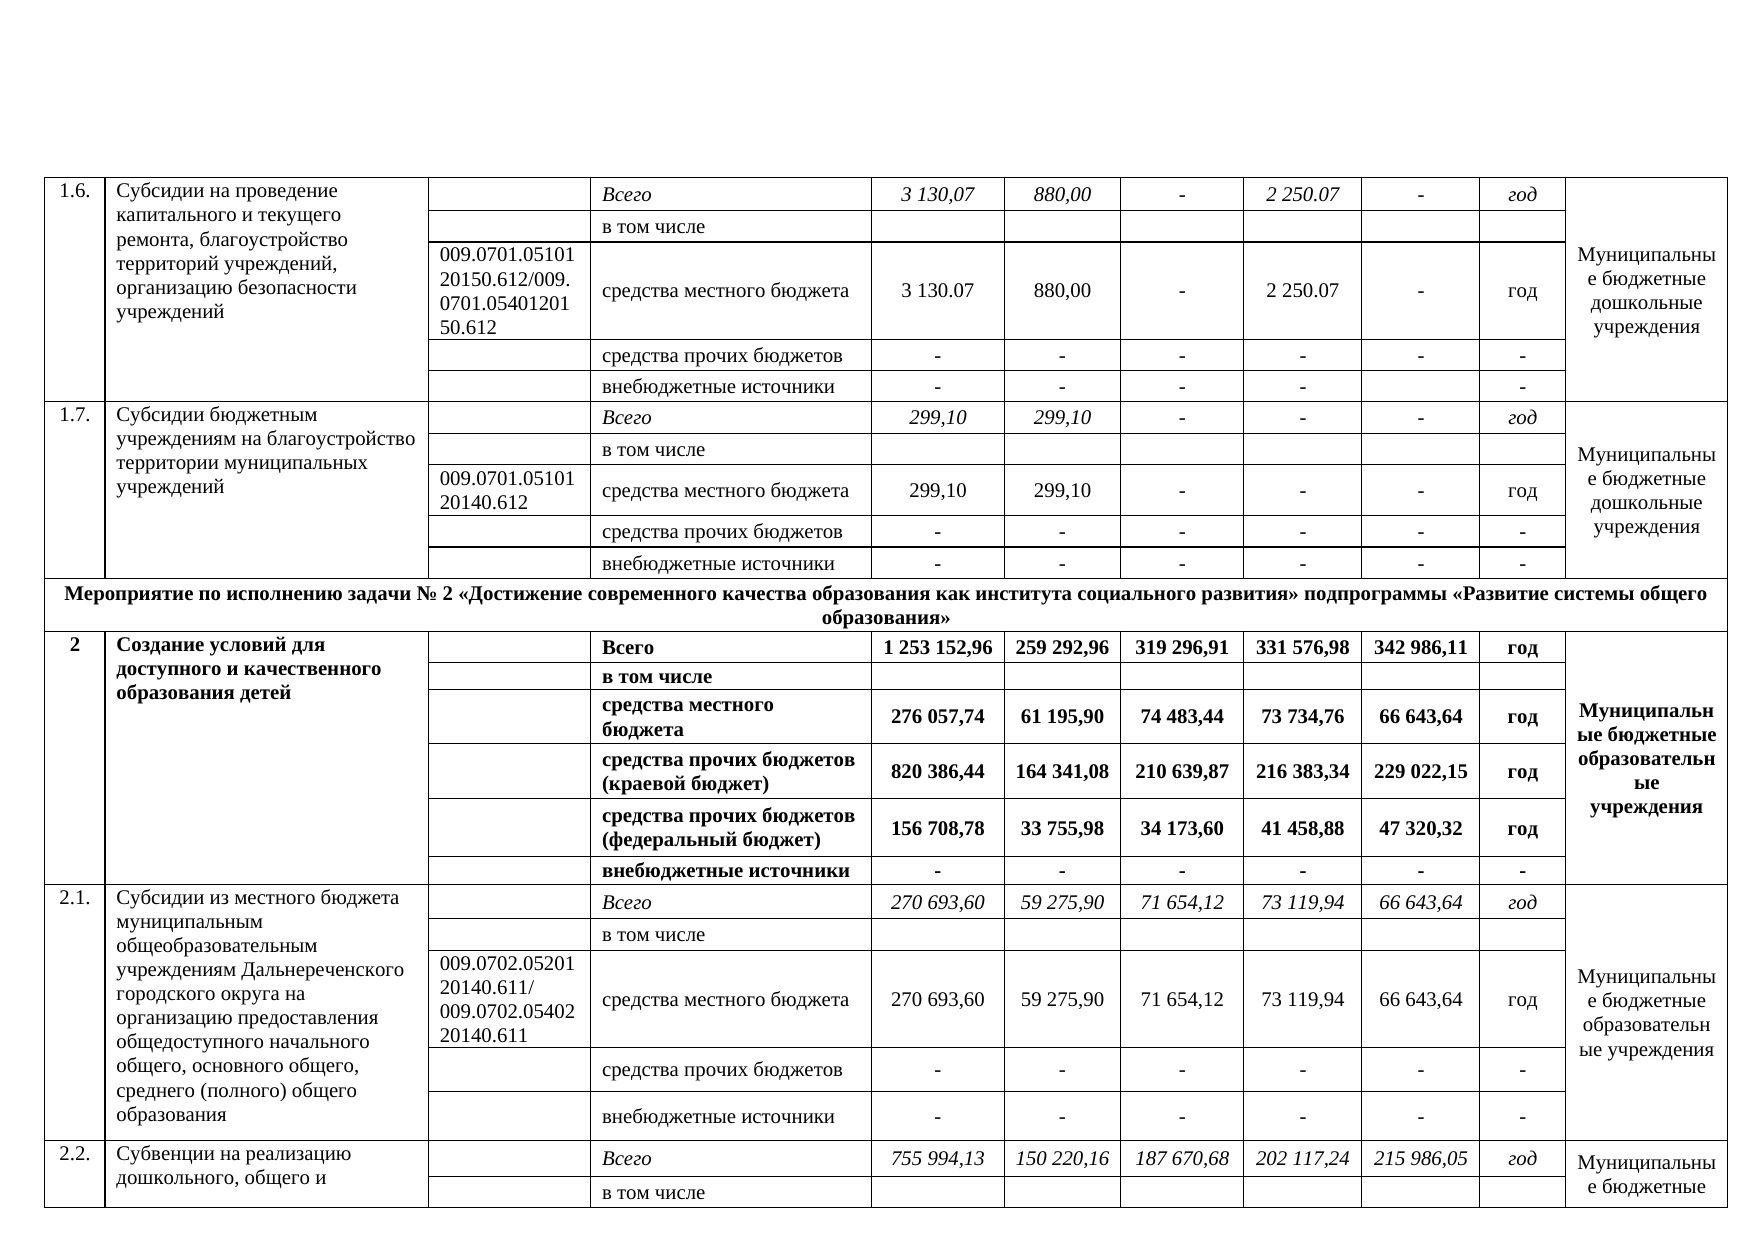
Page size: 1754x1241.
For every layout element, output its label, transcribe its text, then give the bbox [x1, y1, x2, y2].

table_cell [1121, 434, 1243, 464]
table_cell - [1362, 516, 1479, 546]
table_cell 342 986,11 [1362, 632, 1479, 662]
table_cell [429, 632, 590, 662]
table_cell - [1121, 371, 1243, 401]
table_cell [1005, 919, 1120, 949]
table_cell Всего [591, 178, 871, 210]
table_cell - [1121, 1092, 1243, 1140]
table_cell [429, 690, 590, 743]
table_cell 71 654,12 [1121, 951, 1243, 1047]
table_cell - [872, 1092, 1004, 1140]
table_cell год [1480, 951, 1565, 1047]
table_cell 009.0702.0520120140.611/ 009.0702.0540220140.611 [429, 951, 590, 1047]
table_cell Всего [591, 1141, 871, 1176]
table_cell 216 383,34 [1244, 744, 1361, 798]
table_cell 61 195,90 [1005, 690, 1120, 743]
table_cell 331 576,98 [1244, 632, 1361, 662]
table_cell средства местного бюджета [591, 243, 871, 339]
table_cell 3 130,07 [872, 178, 1004, 210]
table_cell - [1121, 857, 1243, 884]
table_cell 2 250.07 [1244, 178, 1361, 210]
table_cell - [1362, 1092, 1479, 1140]
table_cell - [1005, 548, 1120, 578]
table_cell 73 119,94 [1244, 951, 1361, 1047]
table_cell [429, 857, 590, 884]
table_cell 74 483,44 [1121, 690, 1243, 743]
table_cell 299,10 [1005, 465, 1120, 515]
table_cell [1005, 663, 1120, 689]
table_cell 2 [45, 632, 104, 884]
table_cell в том числе [591, 211, 871, 241]
table_cell [1244, 434, 1361, 464]
table_cell 229 022,15 [1362, 744, 1479, 798]
table_cell [1005, 434, 1120, 464]
table_cell - [1480, 1048, 1565, 1091]
table_cell 2.2. [45, 1141, 104, 1207]
table_cell внебюджетные источники [591, 548, 871, 578]
table_cell [1244, 663, 1361, 689]
table_cell - [1005, 371, 1120, 401]
table_cell 73 734,76 [1244, 690, 1361, 743]
table_cell - [1480, 516, 1565, 546]
table_cell - [1362, 340, 1479, 370]
table_cell Субсидии на проведение капитального и текущего ремонта, благоустройство территорий учреждений, организацию безопасности учреждений [106, 178, 428, 401]
table_cell 009.0701.0510120150.612/009.0701.0540120150.612 [429, 243, 590, 339]
table_cell - [1121, 243, 1243, 339]
table_cell в том числе [591, 919, 871, 949]
table_cell [872, 211, 1004, 241]
table_cell 270 693,60 [872, 885, 1004, 918]
table_cell - [1121, 402, 1243, 432]
table_cell средства прочих бюджетов (краевой бюджет) [591, 744, 871, 798]
table_cell 210 639,87 [1121, 744, 1243, 798]
table_cell 3 130.07 [872, 243, 1004, 339]
table_cell 270 693,60 [872, 951, 1004, 1047]
table_cell средства прочих бюджетов [591, 1048, 871, 1091]
table_cell - [1244, 1092, 1361, 1140]
table_cell - [1362, 857, 1479, 884]
table_cell - [1244, 857, 1361, 884]
table_cell - [1244, 371, 1361, 401]
table_cell - [1362, 548, 1479, 578]
table_cell 276 057,74 [872, 690, 1004, 743]
table_cell [1362, 919, 1479, 949]
table_cell средства местного бюджета [591, 690, 871, 743]
table_cell 1 253 152,96 [872, 632, 1004, 662]
table_cell 880,00 [1005, 178, 1120, 210]
table_cell 009.0701.0510120140.612 [429, 465, 590, 515]
table_cell [429, 1048, 590, 1091]
table_cell - [1362, 178, 1479, 210]
table_cell Субсидии бюджетным учреждениям на благоустройство территории муниципальных учреждений [106, 402, 428, 578]
table_cell в том числе [591, 1177, 871, 1207]
table_cell 299,10 [1005, 402, 1120, 432]
table_cell средства местного бюджета [591, 465, 871, 515]
table_cell - [872, 371, 1004, 401]
table_cell 820 386,44 [872, 744, 1004, 798]
table_cell Муниципальные бюджетные дошкольные учреждения [1566, 402, 1727, 578]
table_cell 59 275,90 [1005, 951, 1120, 1047]
table_cell - [1005, 1048, 1120, 1091]
table_cell 299,10 [872, 402, 1004, 432]
table_cell 299,10 [872, 465, 1004, 515]
table_cell 73 119,94 [1244, 885, 1361, 918]
table_cell 47 320,32 [1362, 799, 1479, 856]
table_cell - [1121, 178, 1243, 210]
table_cell [1005, 211, 1120, 241]
table_cell [1362, 371, 1479, 401]
table_cell [429, 402, 590, 432]
table_cell [429, 211, 590, 241]
table_cell средства прочих бюджетов [591, 340, 871, 370]
table_cell [1244, 1177, 1361, 1207]
table_cell 187 670,68 [1121, 1141, 1243, 1176]
table_cell [1244, 211, 1361, 241]
table_cell год [1480, 799, 1565, 856]
table_cell [429, 1177, 590, 1207]
table_cell внебюджетные источники [591, 371, 871, 401]
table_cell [1566, 178, 1727, 401]
table_cell 1.7. [45, 402, 104, 578]
table_cell - [1244, 402, 1361, 432]
table_cell Создание условий для доступного и качественного образования детей [106, 632, 428, 884]
table_cell 59 275,90 [1005, 885, 1120, 918]
table_cell год [1480, 465, 1565, 515]
table_cell внебюджетные источники [591, 1092, 871, 1140]
table_cell - [1480, 1092, 1565, 1140]
table_cell 150 220,16 [1005, 1141, 1120, 1176]
table_cell год [1480, 744, 1565, 798]
table_cell Субсидии из местного бюджета муниципальным общеобразовательным учреждениям Дальнереченского городского округа на организацию предоставления общедоступного начального общего, основного общего, среднего (полного) общего образования [106, 885, 428, 1140]
table_cell [1480, 434, 1565, 464]
table_cell Муниципальные бюджетные образовательные учреждения [1566, 885, 1727, 1140]
table_cell 33 755,98 [1005, 799, 1120, 856]
table_cell [1005, 1177, 1120, 1207]
table_cell внебюджетные источники [591, 857, 871, 884]
table_cell [872, 434, 1004, 464]
table_cell [429, 340, 590, 370]
table_cell - [1362, 1048, 1479, 1091]
table_cell год [1480, 178, 1565, 210]
table_cell - [1005, 857, 1120, 884]
table_cell 66 643,64 [1362, 885, 1479, 918]
table_cell 156 708,78 [872, 799, 1004, 856]
table_cell год [1480, 1141, 1565, 1176]
table_cell год [1480, 690, 1565, 743]
table_cell год [1480, 243, 1565, 339]
table_cell - [1005, 516, 1120, 546]
table_cell [1480, 919, 1565, 949]
table_cell в том числе [591, 434, 871, 464]
table_cell Мероприятие по исполнению задачи № 2 «Достижение современного качества образования как института социального развития» подпрограммы «Развитие системы общего образования» [45, 579, 1727, 631]
table_cell - [1005, 340, 1120, 370]
table_cell - [1362, 465, 1479, 515]
table_cell [429, 371, 590, 401]
table_cell [872, 1177, 1004, 1207]
table_cell 66 643,64 [1362, 690, 1479, 743]
table_cell [872, 663, 1004, 689]
table_cell [429, 1092, 590, 1140]
table_cell [1362, 434, 1479, 464]
table_cell [1480, 663, 1565, 689]
table_cell [1362, 211, 1479, 241]
table_cell [429, 178, 590, 210]
table_cell 66 643,64 [1362, 951, 1479, 1047]
table_cell [429, 919, 590, 949]
table_cell 164 341,08 [1005, 744, 1120, 798]
table_cell - [1480, 371, 1565, 401]
table_cell 2 250.07 [1244, 243, 1361, 339]
table_cell 71 654,12 [1121, 885, 1243, 918]
table_cell [1362, 663, 1479, 689]
table_cell год [1480, 885, 1565, 918]
table_cell [1121, 1177, 1243, 1207]
table_cell - [1121, 516, 1243, 546]
table_cell 1.6. [45, 178, 104, 401]
table_cell [429, 663, 590, 689]
table_cell Всего [591, 885, 871, 918]
table_cell - [1480, 857, 1565, 884]
table_cell [872, 919, 1004, 949]
table_cell - [1362, 402, 1479, 432]
table_cell - [1121, 1048, 1243, 1091]
table_cell - [1244, 340, 1361, 370]
table_cell 880,00 [1005, 243, 1120, 339]
table_cell [429, 885, 590, 918]
table_cell - [1005, 1092, 1120, 1140]
table_cell Всего [591, 402, 871, 432]
table_cell [429, 548, 590, 578]
table_cell [429, 744, 590, 798]
table_cell [1480, 211, 1565, 241]
table_cell Субвенции на реализацию дошкольного, общего и дополнительного образования в муниципальных общеобразовательных учреждениях по основным общеобразовательным программам [106, 1141, 428, 1207]
table_cell - [1244, 465, 1361, 515]
table_cell [1121, 663, 1243, 689]
table_cell - [872, 548, 1004, 578]
table_cell - [1121, 465, 1243, 515]
table_cell - [872, 340, 1004, 370]
table_cell - [1121, 340, 1243, 370]
table_cell [1121, 211, 1243, 241]
table_cell 215 986,05 [1362, 1141, 1479, 1176]
table_cell [1121, 919, 1243, 949]
table_cell 319 296,91 [1121, 632, 1243, 662]
table_cell 34 173,60 [1121, 799, 1243, 856]
table_cell - [872, 516, 1004, 546]
table_cell - [1244, 548, 1361, 578]
table_cell средства прочих бюджетов (федеральный бюджет) [591, 799, 871, 856]
table_cell год [1480, 402, 1565, 432]
table_cell - [1121, 548, 1243, 578]
table_cell - [1480, 340, 1565, 370]
table_cell [1480, 1177, 1565, 1207]
table_cell Муниципальные бюджетные образовательные учреждения [1566, 1141, 1727, 1207]
table_cell 202 117,24 [1244, 1141, 1361, 1176]
table_cell средства прочих бюджетов [591, 516, 871, 546]
table_cell - [872, 857, 1004, 884]
table_cell Всего [591, 632, 871, 662]
table_cell средства местного бюджета [591, 951, 871, 1047]
table_cell 259 292,96 [1005, 632, 1120, 662]
table_cell [1244, 919, 1361, 949]
table_cell [429, 1141, 590, 1176]
table_cell Муниципальные бюджетные образовательные учреждения [1566, 632, 1727, 884]
table_cell год [1480, 632, 1565, 662]
table_cell - [872, 1048, 1004, 1091]
table_cell - [1244, 1048, 1361, 1091]
table_cell [429, 434, 590, 464]
table_cell - [1362, 243, 1479, 339]
table_cell - [1244, 516, 1361, 546]
table_cell - [1480, 548, 1565, 578]
table_cell в том числе [591, 663, 871, 689]
table_cell [1362, 1177, 1479, 1207]
table_cell 2.1. [45, 885, 104, 1140]
table_cell 41 458,88 [1244, 799, 1361, 856]
table_cell [429, 799, 590, 856]
table_cell 755 994,13 [872, 1141, 1004, 1176]
table_cell [429, 516, 590, 546]
